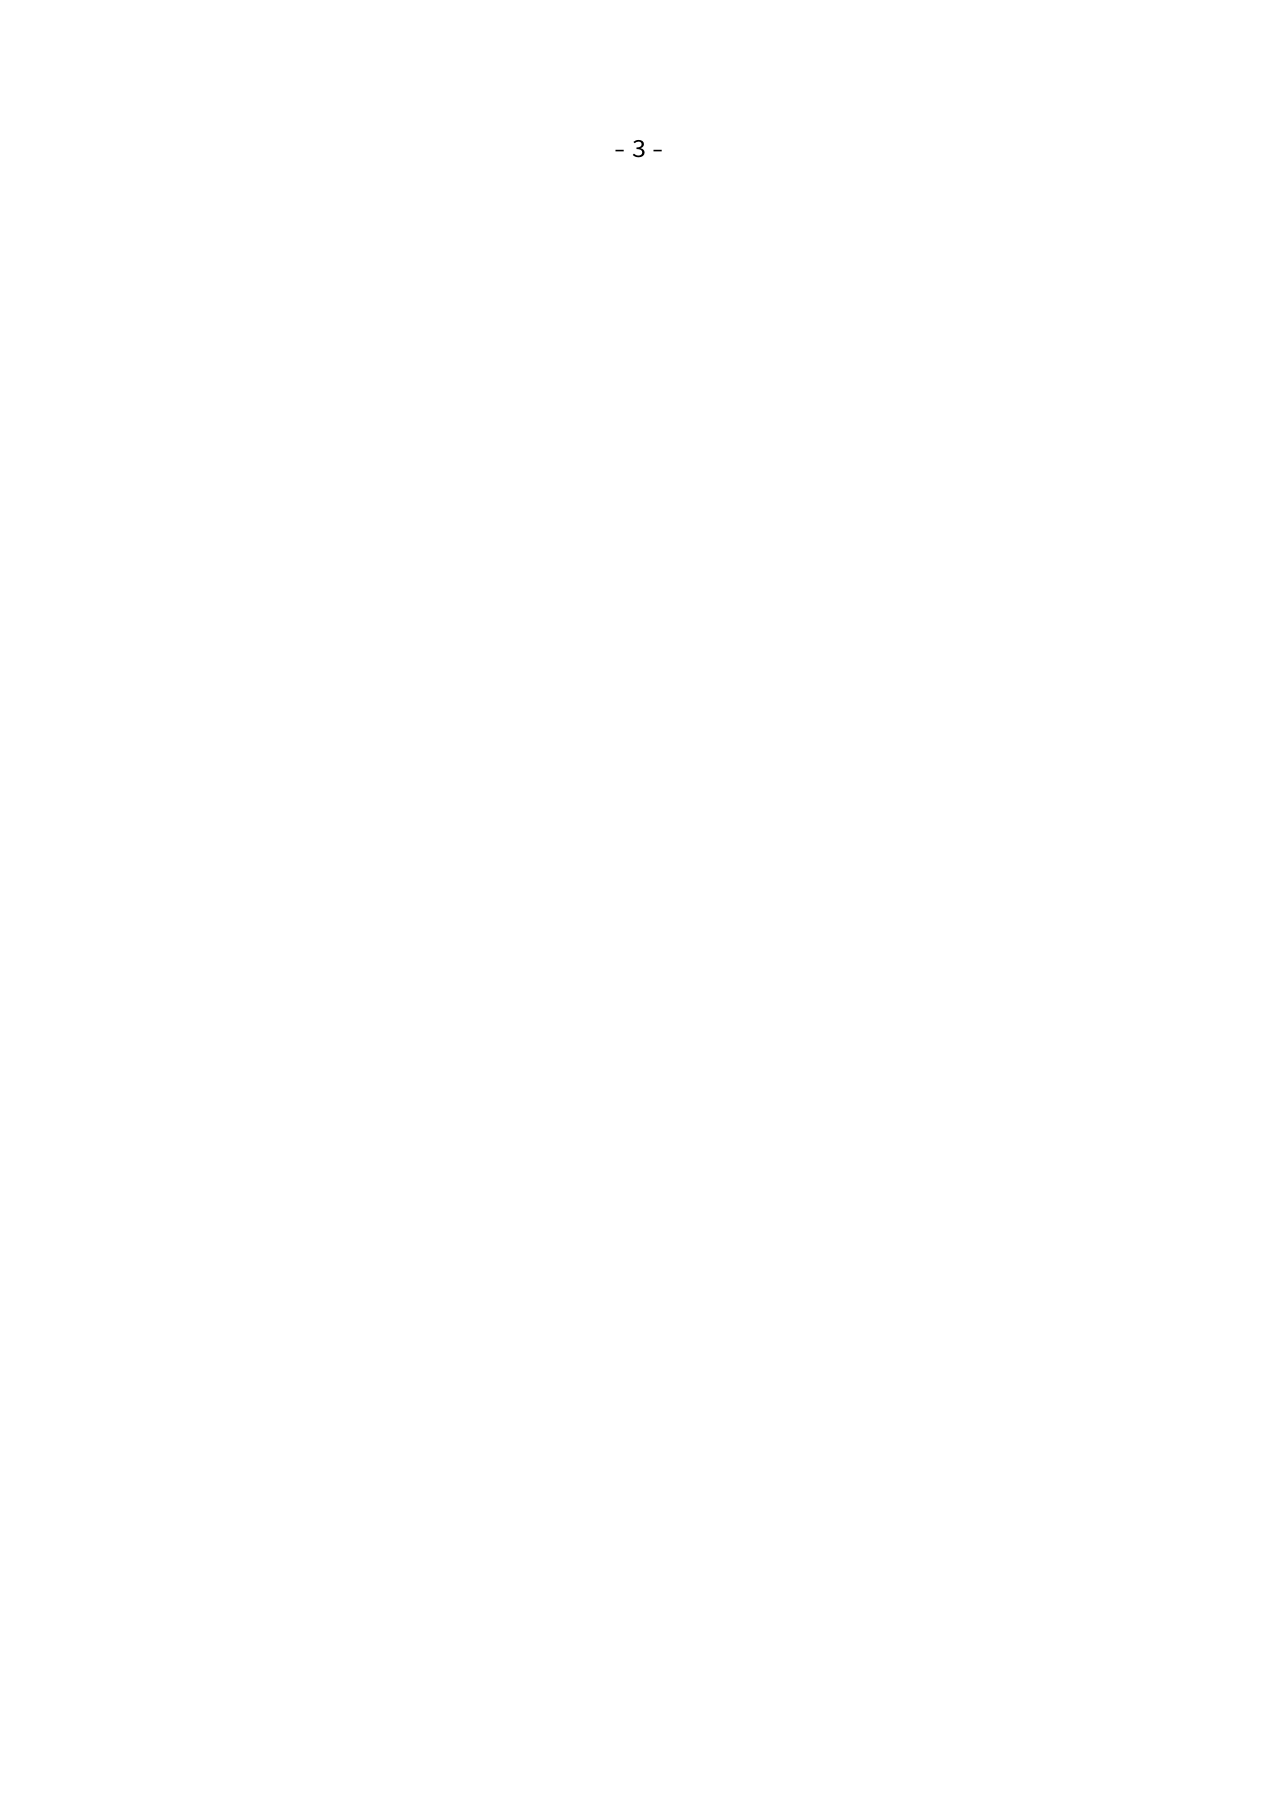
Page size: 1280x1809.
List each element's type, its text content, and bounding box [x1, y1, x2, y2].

text - 3 - [96, 131, 1182, 164]
